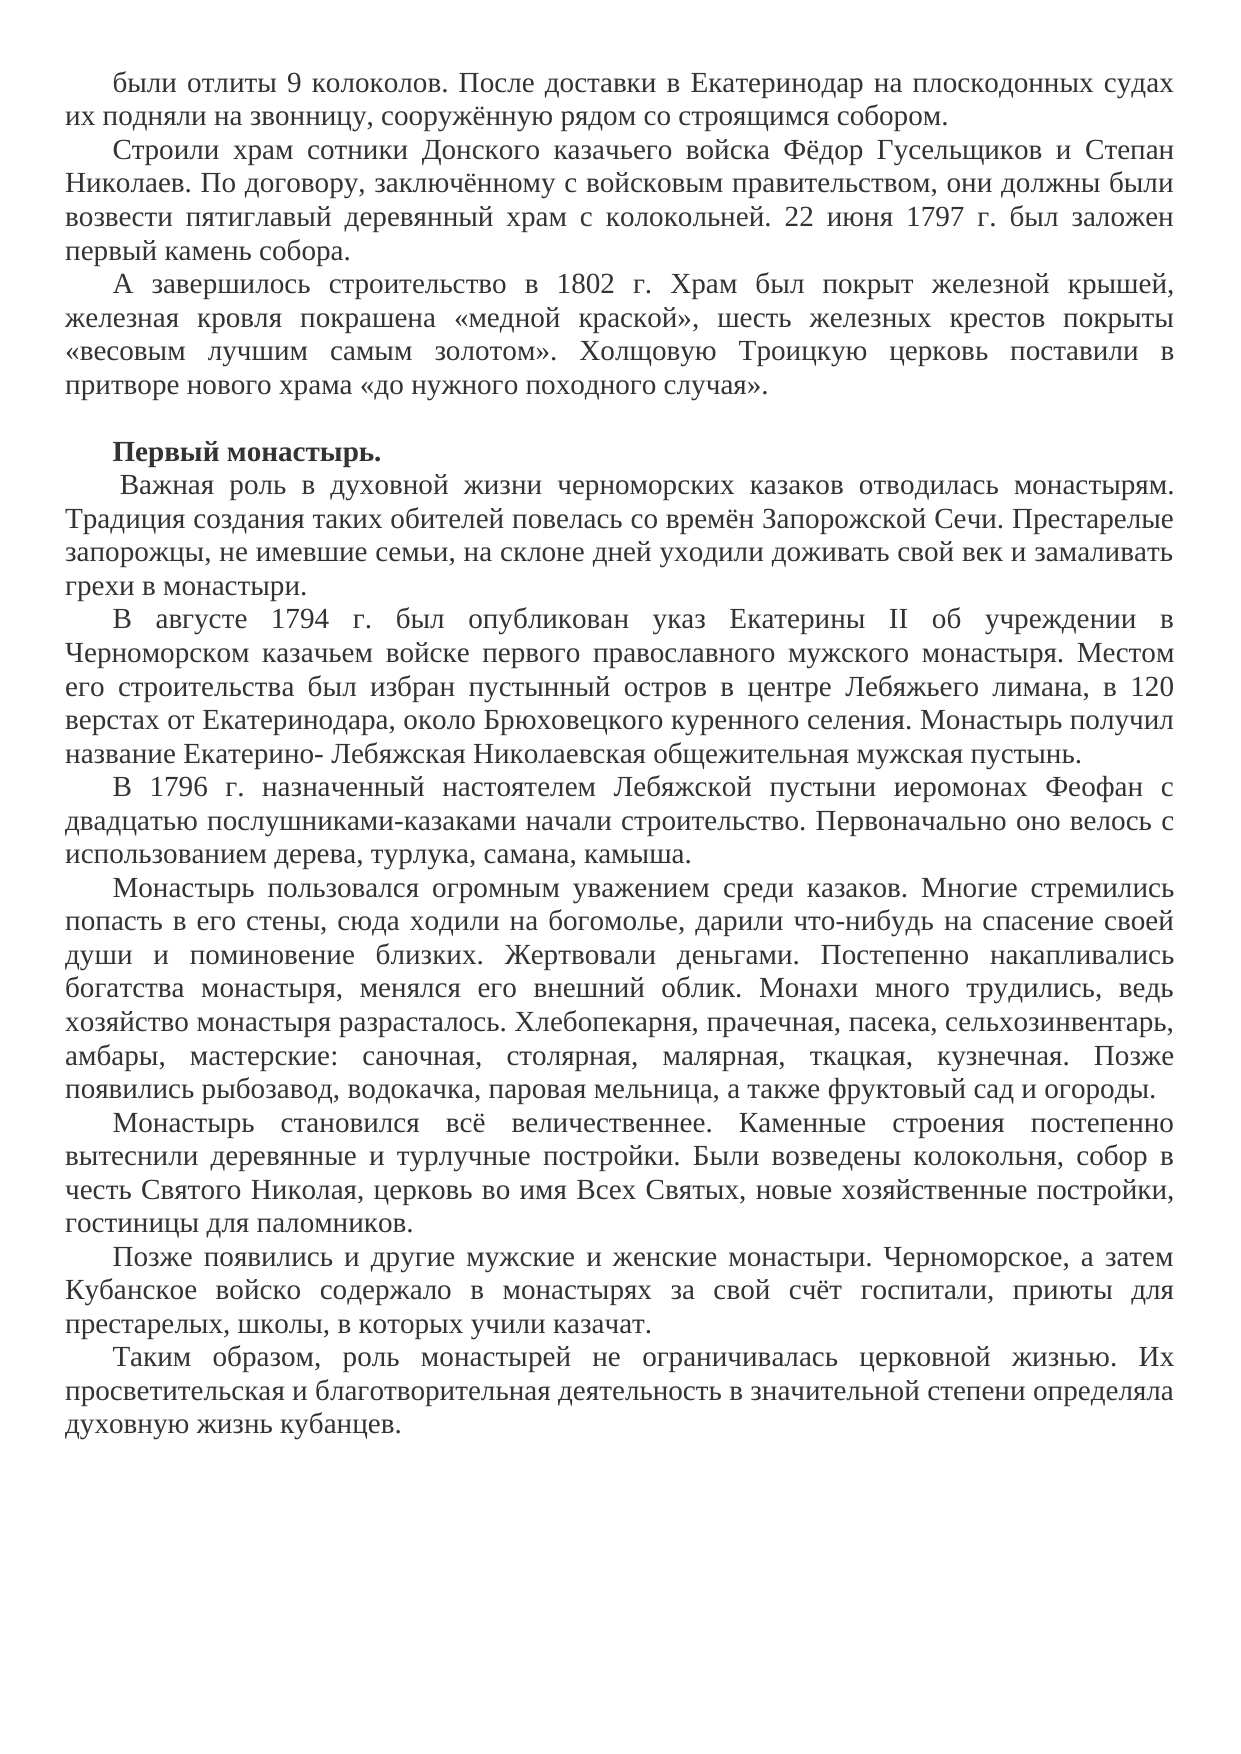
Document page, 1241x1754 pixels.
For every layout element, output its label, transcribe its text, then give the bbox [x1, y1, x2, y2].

text А завершилось строительство в 1802 г. Храм был покрыт железной крышей, железная кровля покрашена «медной краской», шесть железных крестов покрыты «весовым лучшим самым золотом». Холщовую Троицкую церковь поставили в притворе нового храма «до нужного походного случая». [65, 266, 1175, 400]
text Монастырь становился всё величественнее. Каменные строения постепенно вытеснили деревянные и турлучные постройки. Были возведены колокольня, собор в честь Святого Николая, церковь во имя Всех Святых, новые хозяйственные постройки, гостиницы для паломников. [65, 1105, 1175, 1239]
text Важная роль в духовной жизни черноморских казаков отводилась монастырям. Традиция создания таких обителей повелась со времён Запорожской Сечи. Престарелые запорожцы, не имевшие семьи, на склоне дней уходили доживать свой век и замаливать грехи в монастыри. [65, 467, 1175, 602]
text были отлиты 9 колоколов. После доставки в Екатеринодар на плоскодонных судах их подняли на звонницу, сооружённую рядом со строящимся собором. [65, 65, 1175, 132]
text Монастырь пользовался огромным уважением среди казаков. Многие стремились попасть в его стены, сюда ходили на богомолье, дарили что-нибудь на спасение своей души и поминовение близких. Жертвовали деньгами. Постепенно накапливались богатства монастыря, менялся его внешний облик. Монахи много трудились, ведь хозяйство монастыря разрасталось. Хлебопекарня, прачечная, пасека, сельхозинвентарь, амбары, мастерские: саночная, столярная, малярная, ткацкая, кузнечная. Позже появились рыбозавод, водокачка, паровая мельница, а также фруктовый сад и огороды. [65, 870, 1175, 1105]
text Первый монастырь. [65, 434, 1175, 467]
text Таким образом, роль монастырей не ограничивалась церковной жизнью. Их просветительская и благотворительная деятельность в значительной степени определяла духовную жизнь кубанцев. [65, 1339, 1175, 1440]
text Позже появились и другие мужские и женские монастыри. Черноморское, а затем Кубанское войско содержало в монастырях за свой счёт госпитали, приюты для престарелых, школы, в которых учили казачат. [65, 1239, 1175, 1339]
text В 1796 г. назначенный настоятелем Лебяжcкой пустыни иеромонах Феофан с двадцатью послушниками-казаками начали строительство. Первоначально оно велось с использованием дерева, турлука, самана, камыша. [65, 769, 1175, 870]
text Строили храм сотники Донского казачьего войска Фёдор Гусельщиков и Степан Николаев. По договору, заключённому с войсковым правительством, они должны были возвести пятиглавый деревянный храм с колокольней. 22 июня 1797 г. был заложен первый камень собора. [65, 132, 1175, 266]
text В августе 1794 г. был опубликован указ Екатерины II об учреждении в Черноморском казачьем войске первого православного мужского монастыря. Местом его строительства был избран пустынный остров в центре Лебяжьего лимана, в 120 верстах от Екатеринодара, около Брюховецкого куренного селения. Монастырь получил название Екатерино- Лебяжская Николаевская общежительная мужская пустынь. [65, 602, 1175, 769]
